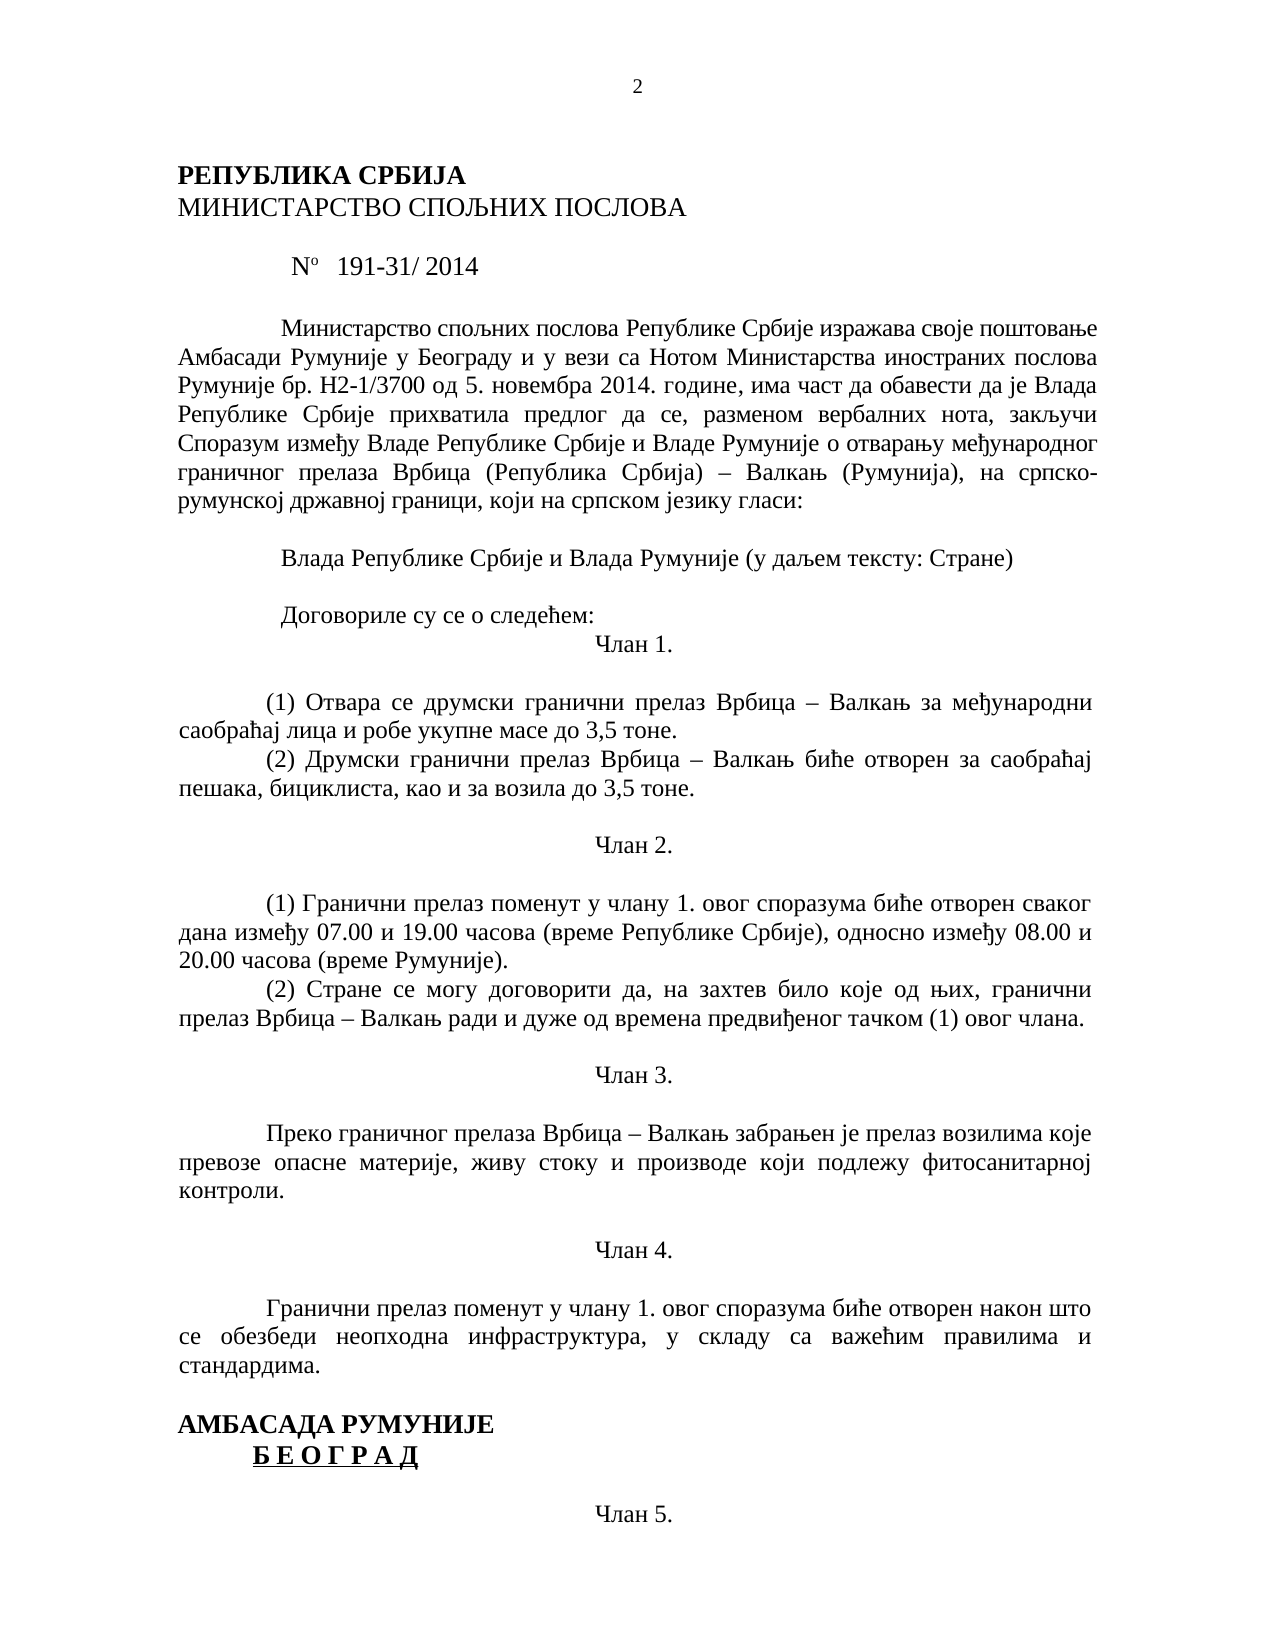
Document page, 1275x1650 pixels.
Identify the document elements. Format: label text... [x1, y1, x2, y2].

text Члан 1. [177, 629, 1090, 658]
text Члан 4. [177, 1235, 1090, 1264]
text Члан 2. [177, 830, 1090, 859]
text МИНИСТАРСТВО СПОЉНИХ ПОСЛОВА [177, 191, 1098, 222]
text Б Е О Г Р А Д [177, 1439, 1098, 1470]
text (2) Стране се могу договорити да, на захтев било које од њих, гранични прелаз Врбица – Валкањ ради и дуже од времена предвиђеног тачком (1) овог члана. [179, 974, 1093, 1032]
text Договориле су се о следећем: [177, 600, 1098, 629]
text Влада Републике Србије и Влада Румуније (у даљем тексту: Стране) [177, 543, 1098, 572]
text Преко граничног прелаза Врбица – Валкањ забрањен је прелаз возилима које превозе опасне материје, живу стоку и производе који подлежу фитосанитарној контроли. [179, 1118, 1093, 1204]
text Министарство спољних послова Републике Србије изражава своје поштовање Амбасади Румуније у Београду и у вези са Нотом Министарства иностраних послова Румуније бр. H2-1/3700 од 5. новембра 2014. године, има част да обавести да је Влада Републике Србије прихватила предлог да се, разменом вербалних нота, закључи Споразум између Владе Републике Србије и Владе Румуније о отварању међународног граничног прелаза Врбица (Република Србија) – Валкањ (Румунија), на српско-румунској државној граници, који на српском језику гласи: [177, 313, 1098, 514]
text Члан 3. [177, 1060, 1090, 1089]
text Nо 191-31/ 2014 [177, 251, 1098, 282]
text АМБАСАДА РУМУНИЈЕ [177, 1408, 1098, 1439]
text (1) Отвара се друмски гранични прелаз Врбица – Валкањ за међународни саобраћај лица и робе укупне масе до 3,5 тоне. [179, 687, 1093, 744]
text Члан 5. [177, 1499, 1090, 1527]
text РЕПУБЛИКА СРБИЈА [177, 159, 1098, 191]
text (2) Друмски гранични прелаз Врбица – Валкањ биће отворен за саобраћај пешака, бициклиста, као и за возила до 3,5 тоне. [179, 744, 1093, 802]
text (1) Гранични прелаз поменут у члану 1. овог споразума биће отворен сваког дана између 07.00 и 19.00 часова (време Републике Србије), односно између 08.00 и 20.00 часова (време Румуније). [179, 888, 1093, 974]
text Гранични прелаз поменут у члану 1. овог споразума биће отворен након што се обезбеди неопходна инфраструктура, у складу са важећим правилима и стандардима. [179, 1293, 1093, 1379]
